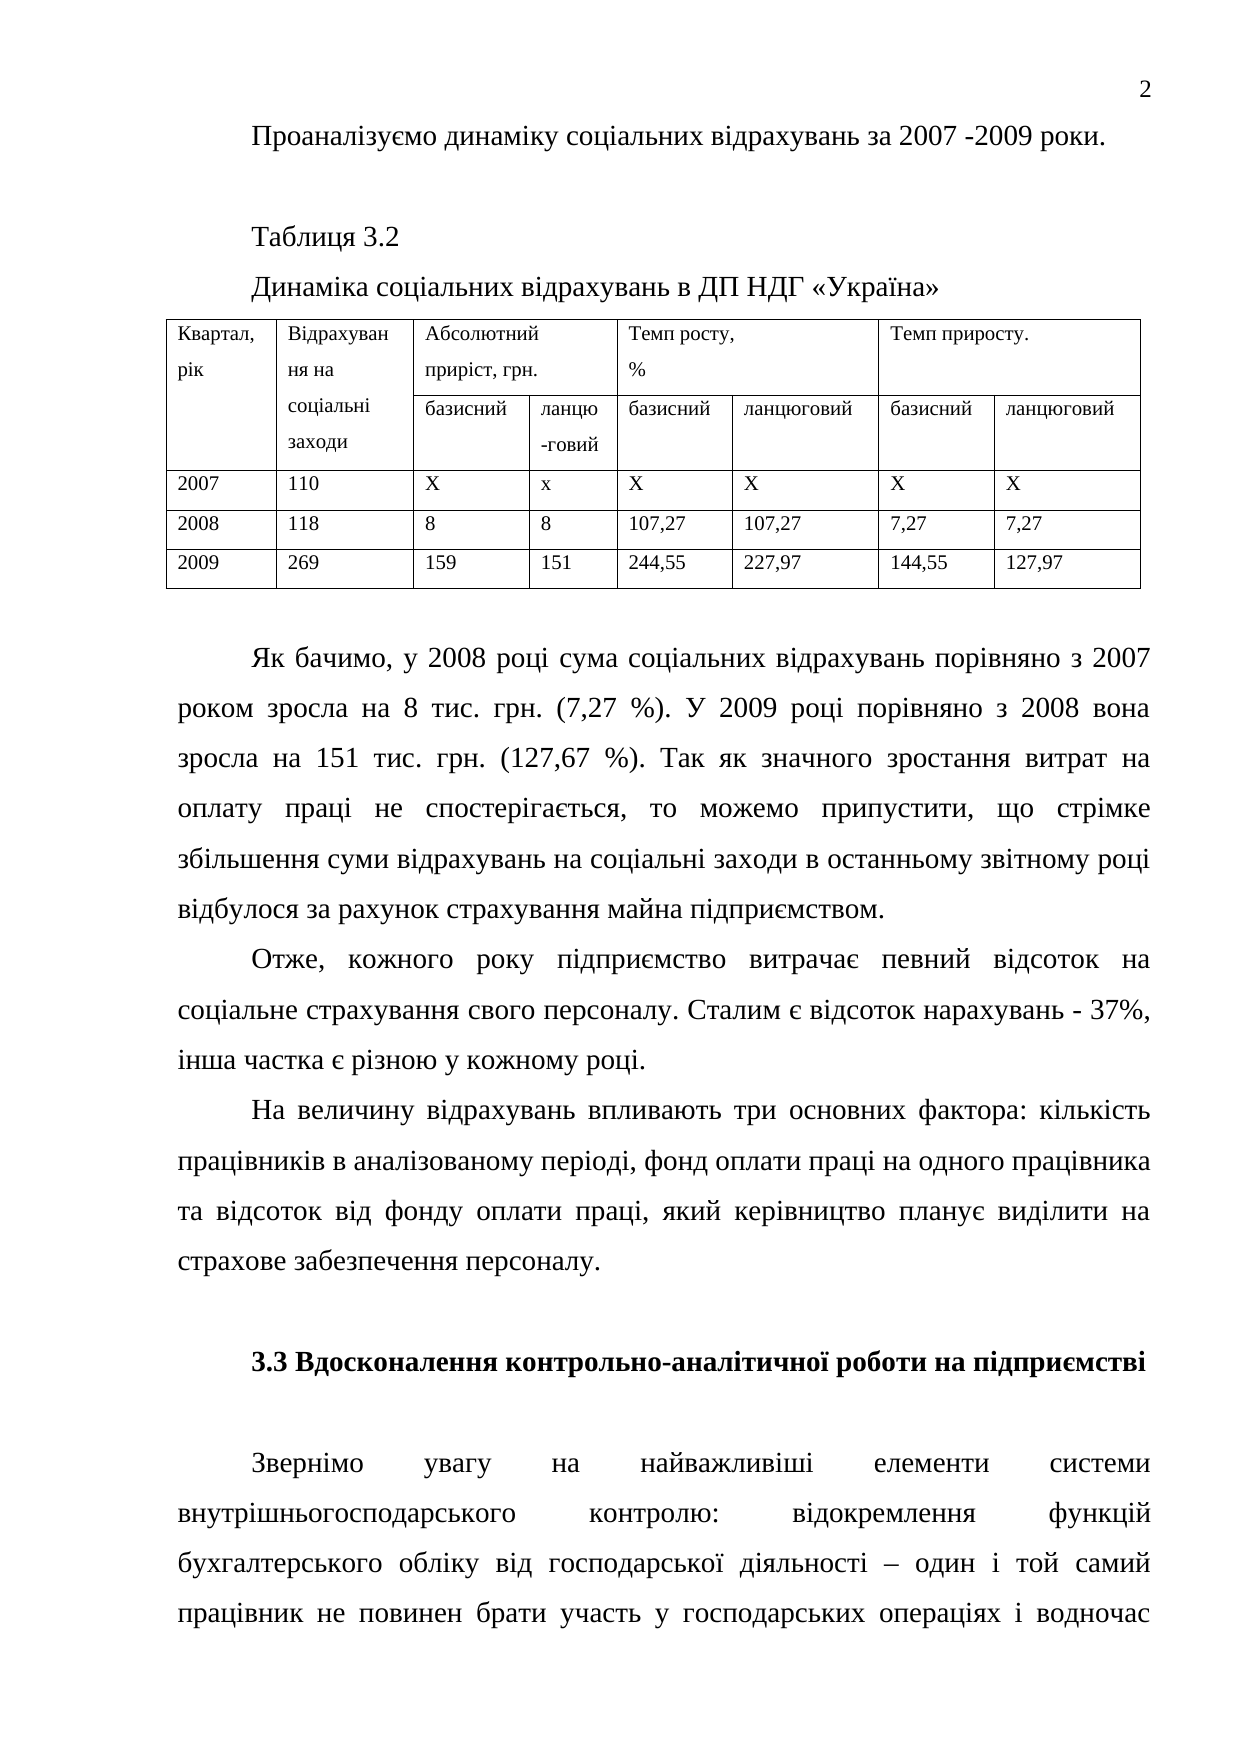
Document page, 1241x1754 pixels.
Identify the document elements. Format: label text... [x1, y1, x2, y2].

table_cell 118 [277, 511, 413, 549]
table_header Відрахуван ня на соціальні заходи [277, 320, 413, 470]
table_cell 7,27 [995, 511, 1140, 549]
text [177, 1445, 1152, 1629]
table_cell базисний [618, 396, 732, 470]
text На величину відрахувань впливають три основних фактора: кількість працівників в аналізованому періоді, фонд оплати праці на одного працівника та відсоток від фонду оплати праці, який керівництво планує виділити на страхове забезпечення персоналу. [177, 1092, 1152, 1277]
table_cell базисний [414, 396, 529, 470]
table_cell ланцю -говий [530, 396, 617, 470]
table_cell 8 [530, 511, 617, 549]
table_header Абсолютний приріст, грн. [414, 320, 617, 395]
table_cell 227,97 [733, 550, 878, 588]
text Таблиця 3.2 [177, 219, 1152, 252]
table_cell X [879, 471, 994, 509]
table_cell 127,97 [995, 550, 1140, 588]
table_cell 151 [530, 550, 617, 588]
table_cell 110 [277, 471, 413, 509]
table_header Темп росту, % [618, 320, 878, 395]
text Проаналізуємо динаміку соціальних відрахувань за 2007 -2009 роки. [177, 118, 1152, 152]
table_cell X [995, 471, 1140, 509]
table_cell базисний [879, 396, 994, 470]
table_cell 159 [414, 550, 529, 588]
subtitle 3.3 Вдосконалення контрольно-аналітичної роботи на підприємстві [177, 1344, 1152, 1378]
text Як бачимо, у 2008 році сума соціальних відрахувань порівняно з 2007 роком зросла на 8 тис. грн. (7,27 %). У 2009 році порівняно з 2008 вона зросла на 151 тис. грн. (127,67 %). Так як значного зростання витрат на оплату праці не спостерігається, то можемо припустити, що стрімке збільшення суми відрахувань на соціальні заходи в останньому звітному році відбулося за рахунок страхування майна підприємством. [177, 640, 1152, 925]
table_cell 107,27 [733, 511, 878, 549]
table_header Квартал, рік [167, 320, 276, 470]
text Динаміка соціальних відрахувань в ДП НДГ «Україна» [177, 269, 1152, 303]
table_cell 144,55 [879, 550, 994, 588]
table_cell 2007 [167, 471, 276, 509]
table_cell 244,55 [618, 550, 732, 588]
table_cell X [414, 471, 529, 509]
table_cell ланцюговий [733, 396, 878, 470]
table_cell х [530, 471, 617, 509]
table_cell X [733, 471, 878, 509]
table_cell X [618, 471, 732, 509]
table_cell ланцюговий [995, 396, 1140, 470]
table_header Темп приросту. [879, 320, 1140, 395]
table_cell 2008 [167, 511, 276, 549]
table_cell 7,27 [879, 511, 994, 549]
text Отже, кожного року підприємство витрачає певний відсоток на соціальне страхування свого персоналу. Сталим є відсоток нарахувань - 37%, інша частка є різною у кожному році. [177, 942, 1152, 1076]
table_cell 8 [414, 511, 529, 549]
table_cell 269 [277, 550, 413, 588]
table_cell 2009 [167, 550, 276, 588]
table_cell 107,27 [618, 511, 732, 549]
